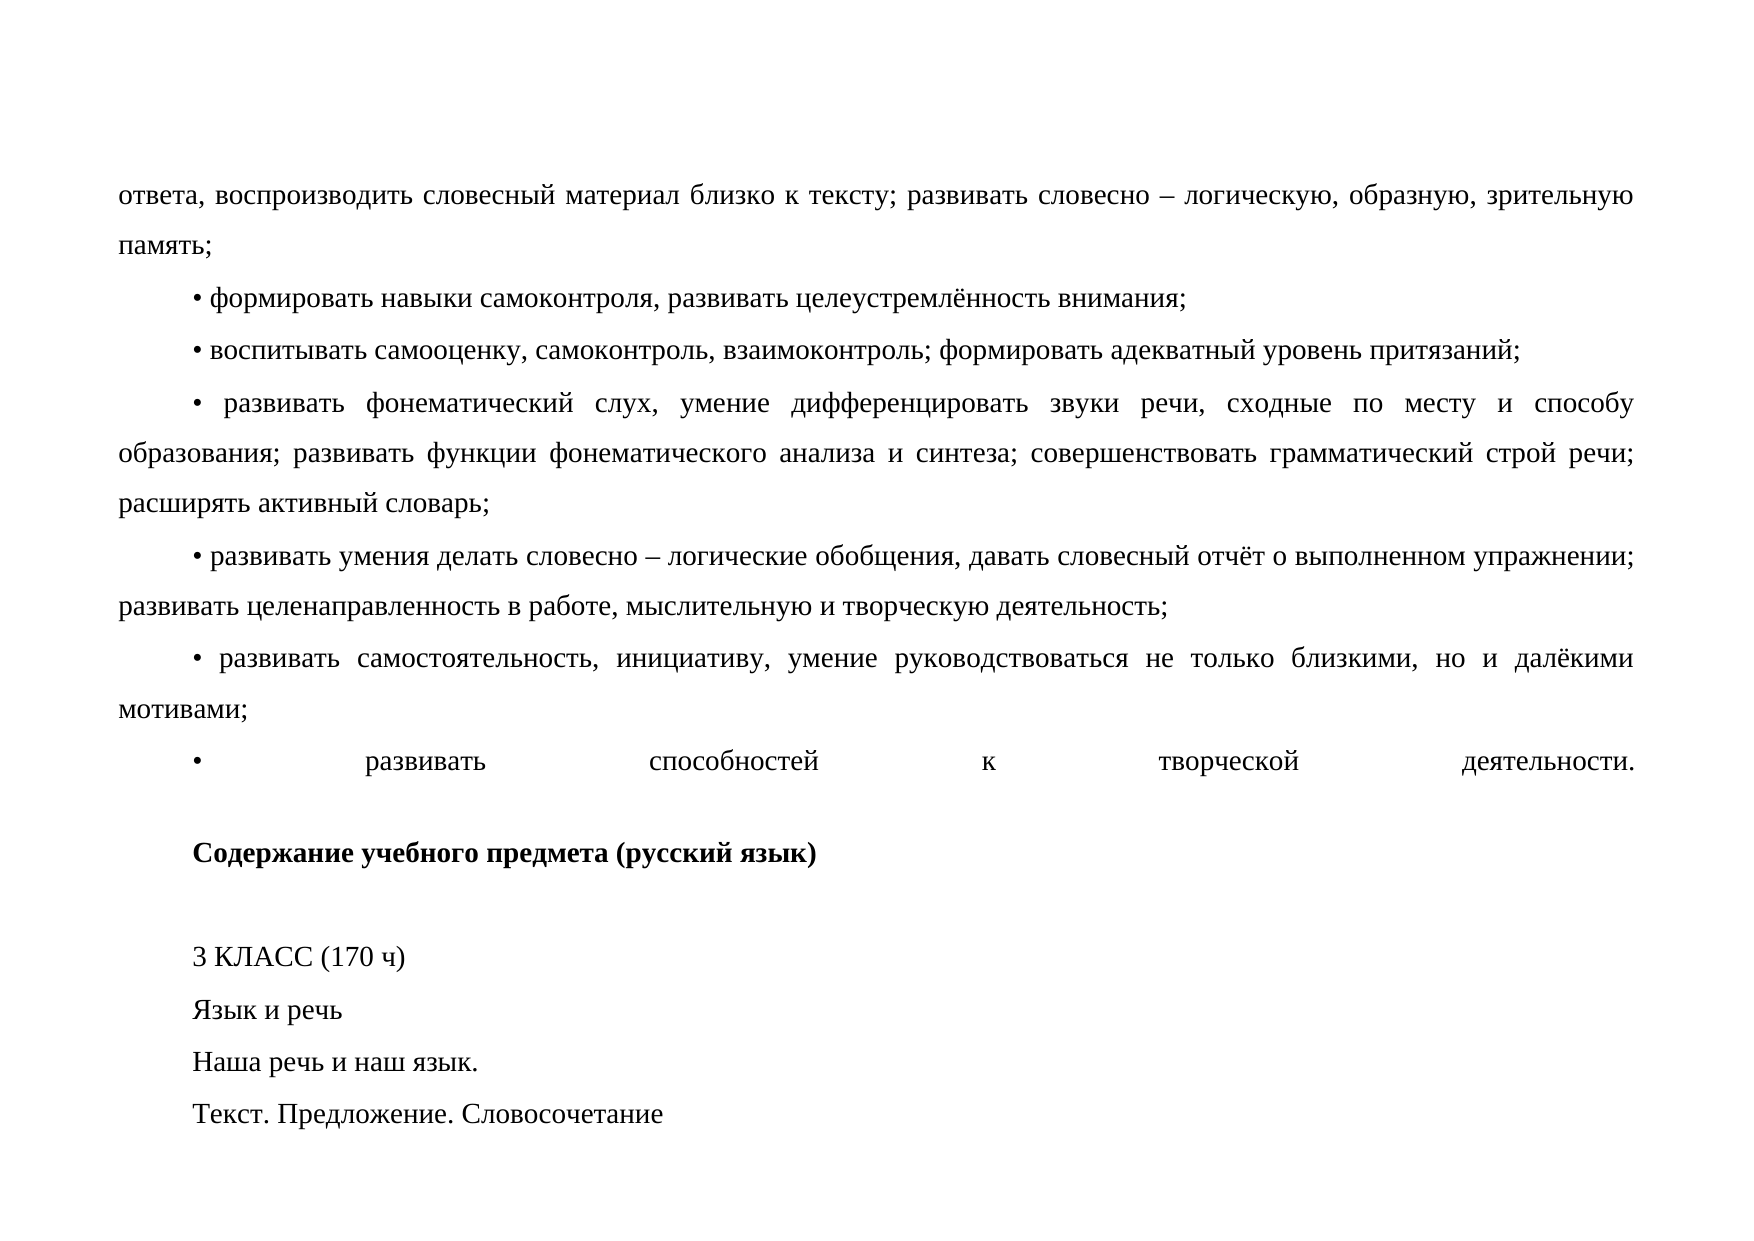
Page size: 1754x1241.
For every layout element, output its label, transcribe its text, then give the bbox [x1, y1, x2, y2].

text • формировать навыки самоконтроля, развивать целеустремлённость внимания; [118, 280, 1636, 313]
text Содержание учебного предмета (русский язык) [118, 835, 1636, 868]
text • воспитывать самооценку, самоконтроль, взаимоконтроль; формировать адекватный уровень притязаний; [118, 332, 1636, 366]
text Язык и речь [118, 992, 1636, 1025]
text 3 КЛАСС (170 ч) [118, 939, 1636, 973]
text • развивать умения делать словесно – логические обобщения, давать словесный отчёт о выполненном упражнении; развивать целенаправленность в работе, мыслительную и творческую деятельность; [118, 538, 1636, 622]
text Наша речь и наш язык. [118, 1044, 1636, 1078]
text Текст. Предложение. Словосочетание [118, 1097, 1636, 1130]
text • развивать способностей к творческой деятельности. [118, 743, 1636, 819]
text • развивать фонематический слух, умение дифференцировать звуки речи, сходные по месту и способу образования; развивать функции фонематического анализа и синтеза; совершенствовать грамматический строй речи; расширять активный словарь; [118, 385, 1636, 519]
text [118, 177, 1636, 261]
text • развивать самостоятельность, инициативу, умение руководствоваться не только близкими, но и далёкими мотивами; [118, 640, 1636, 724]
